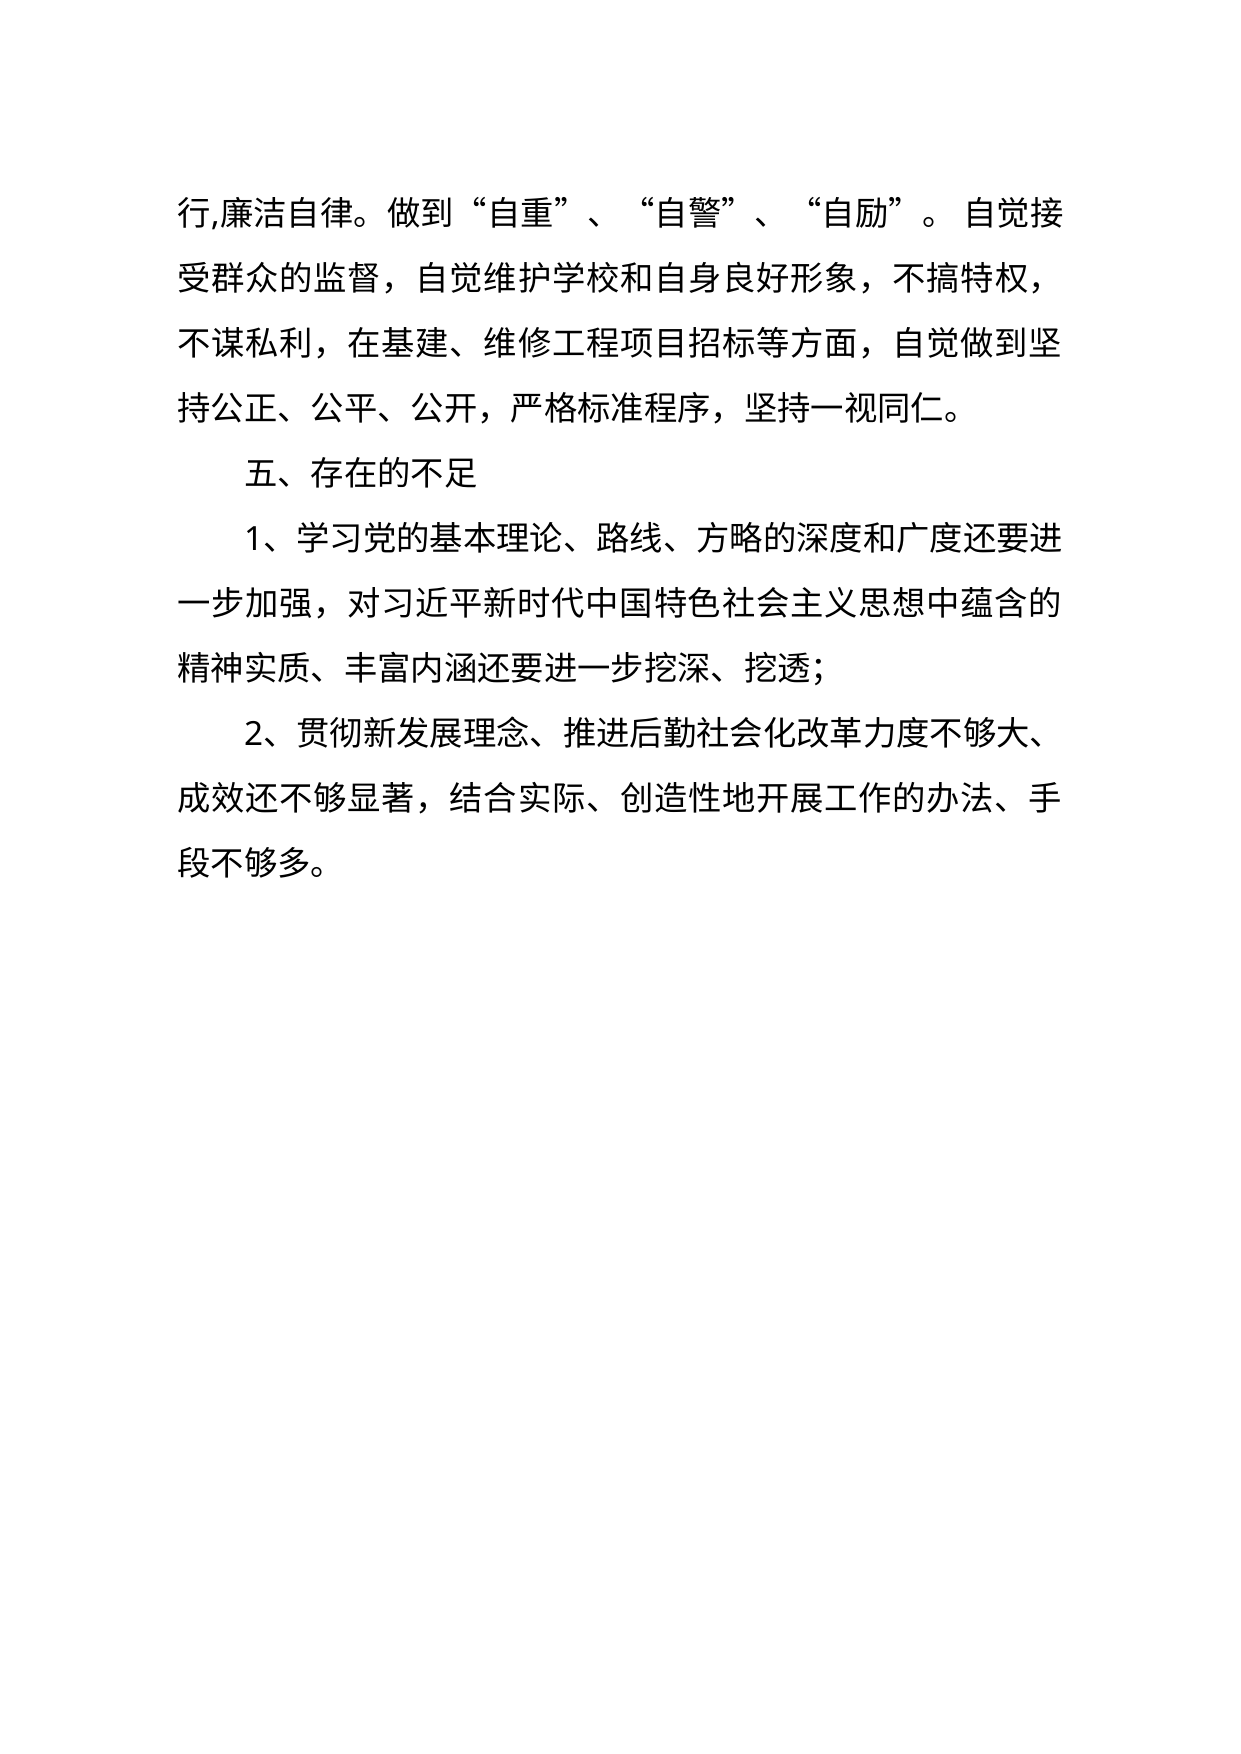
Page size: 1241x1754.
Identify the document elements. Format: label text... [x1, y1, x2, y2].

text 五、存在的不足 [177, 438, 1063, 503]
text 2、贯彻新发展理念、推进后勤社会化改革力度不够大、成效还不够显著，结合实际、创造性地开展工作的办法、手段不够多。 [177, 698, 1063, 893]
text 1、学习党的基本理论、路线、方略的深度和广度还要进一步加强，对习近平新时代中国特色社会主义思想中蕴含的精神实质、丰富内涵还要进一步挖深、挖透； [177, 503, 1063, 698]
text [177, 178, 1063, 438]
